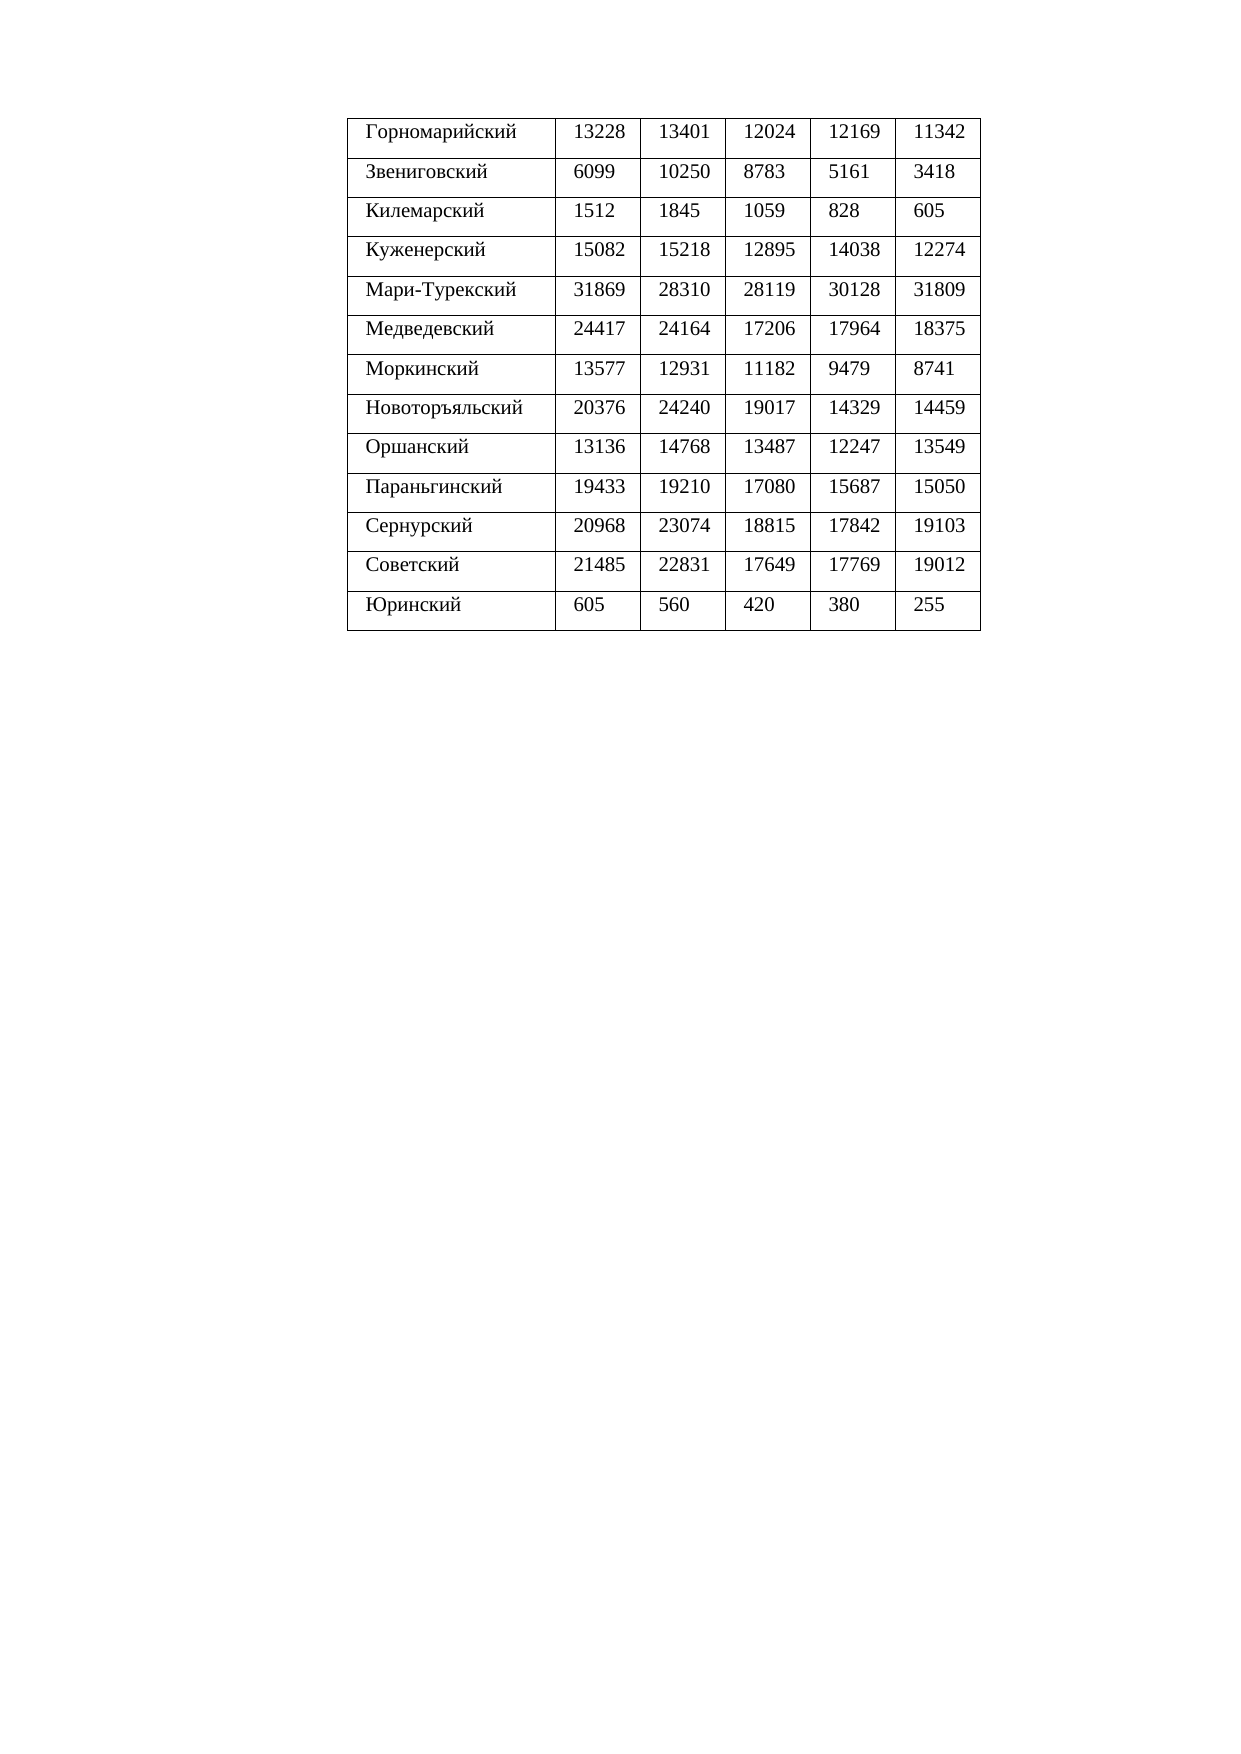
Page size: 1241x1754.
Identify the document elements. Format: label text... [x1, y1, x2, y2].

table_cell Советский [348, 552, 555, 591]
table_cell Новоторъяльский [348, 395, 555, 433]
table_cell 12931 [641, 355, 725, 394]
table_cell 13401 [641, 119, 725, 157]
table_cell 18375 [896, 316, 980, 354]
table_cell 14768 [641, 434, 725, 472]
table_cell 19017 [726, 395, 810, 433]
table_cell 14329 [811, 395, 895, 433]
table_cell 12024 [726, 119, 810, 157]
table_cell 15050 [896, 474, 980, 512]
table_cell 13228 [556, 119, 640, 157]
table_cell 13487 [726, 434, 810, 472]
table_cell 19433 [556, 474, 640, 512]
table_cell Параньгинский [348, 474, 555, 512]
table_cell 17769 [811, 552, 895, 591]
table_cell 13577 [556, 355, 640, 394]
table_cell 1845 [641, 198, 725, 236]
table_cell 17842 [811, 513, 895, 551]
table_cell Мари-Турекский [348, 277, 555, 315]
table_cell 6099 [556, 159, 640, 197]
table_cell 12274 [896, 237, 980, 276]
table_cell 14038 [811, 237, 895, 276]
table_cell 20968 [556, 513, 640, 551]
table_cell 12169 [811, 119, 895, 157]
table_cell 828 [811, 198, 895, 236]
table_cell 10250 [641, 159, 725, 197]
table_cell 8741 [896, 355, 980, 394]
table_cell 11342 [896, 119, 980, 157]
table_cell 30128 [811, 277, 895, 315]
table_cell 13549 [896, 434, 980, 472]
table_cell 24417 [556, 316, 640, 354]
table_cell 31869 [556, 277, 640, 315]
table_cell 255 [896, 592, 980, 630]
table_cell 560 [641, 592, 725, 630]
table_cell 420 [726, 592, 810, 630]
table_cell Медведевский [348, 316, 555, 354]
table_cell 24164 [641, 316, 725, 354]
table_cell 19012 [896, 552, 980, 591]
table_cell 19210 [641, 474, 725, 512]
table_cell 15082 [556, 237, 640, 276]
table_cell 1059 [726, 198, 810, 236]
table_cell 3418 [896, 159, 980, 197]
table_cell 23074 [641, 513, 725, 551]
table_cell 5161 [811, 159, 895, 197]
table_cell 28119 [726, 277, 810, 315]
table_cell 20376 [556, 395, 640, 433]
table_cell Юринский [348, 592, 555, 630]
table_cell 31809 [896, 277, 980, 315]
table_cell 12247 [811, 434, 895, 472]
table_cell 8783 [726, 159, 810, 197]
table_cell 24240 [641, 395, 725, 433]
table_cell 380 [811, 592, 895, 630]
table_cell 17080 [726, 474, 810, 512]
table_cell 17964 [811, 316, 895, 354]
table_cell 18815 [726, 513, 810, 551]
table_cell 12895 [726, 237, 810, 276]
table_cell 21485 [556, 552, 640, 591]
table_cell 14459 [896, 395, 980, 433]
table_cell 11182 [726, 355, 810, 394]
table_cell 1512 [556, 198, 640, 236]
table_cell Куженерский [348, 237, 555, 276]
table_cell 9479 [811, 355, 895, 394]
table_cell Оршанский [348, 434, 555, 472]
table_cell 605 [556, 592, 640, 630]
table_cell Килемарский [348, 198, 555, 236]
table_cell Сернурский [348, 513, 555, 551]
table_cell 13136 [556, 434, 640, 472]
table_cell Звениговский [348, 159, 555, 197]
table_cell 605 [896, 198, 980, 236]
table_cell Моркинский [348, 355, 555, 394]
table_cell 15687 [811, 474, 895, 512]
table_cell 19103 [896, 513, 980, 551]
table_cell 17649 [726, 552, 810, 591]
table_cell 28310 [641, 277, 725, 315]
table_cell 22831 [641, 552, 725, 591]
table_cell 17206 [726, 316, 810, 354]
table_cell Горномарийский [348, 119, 555, 157]
table_cell 15218 [641, 237, 725, 276]
